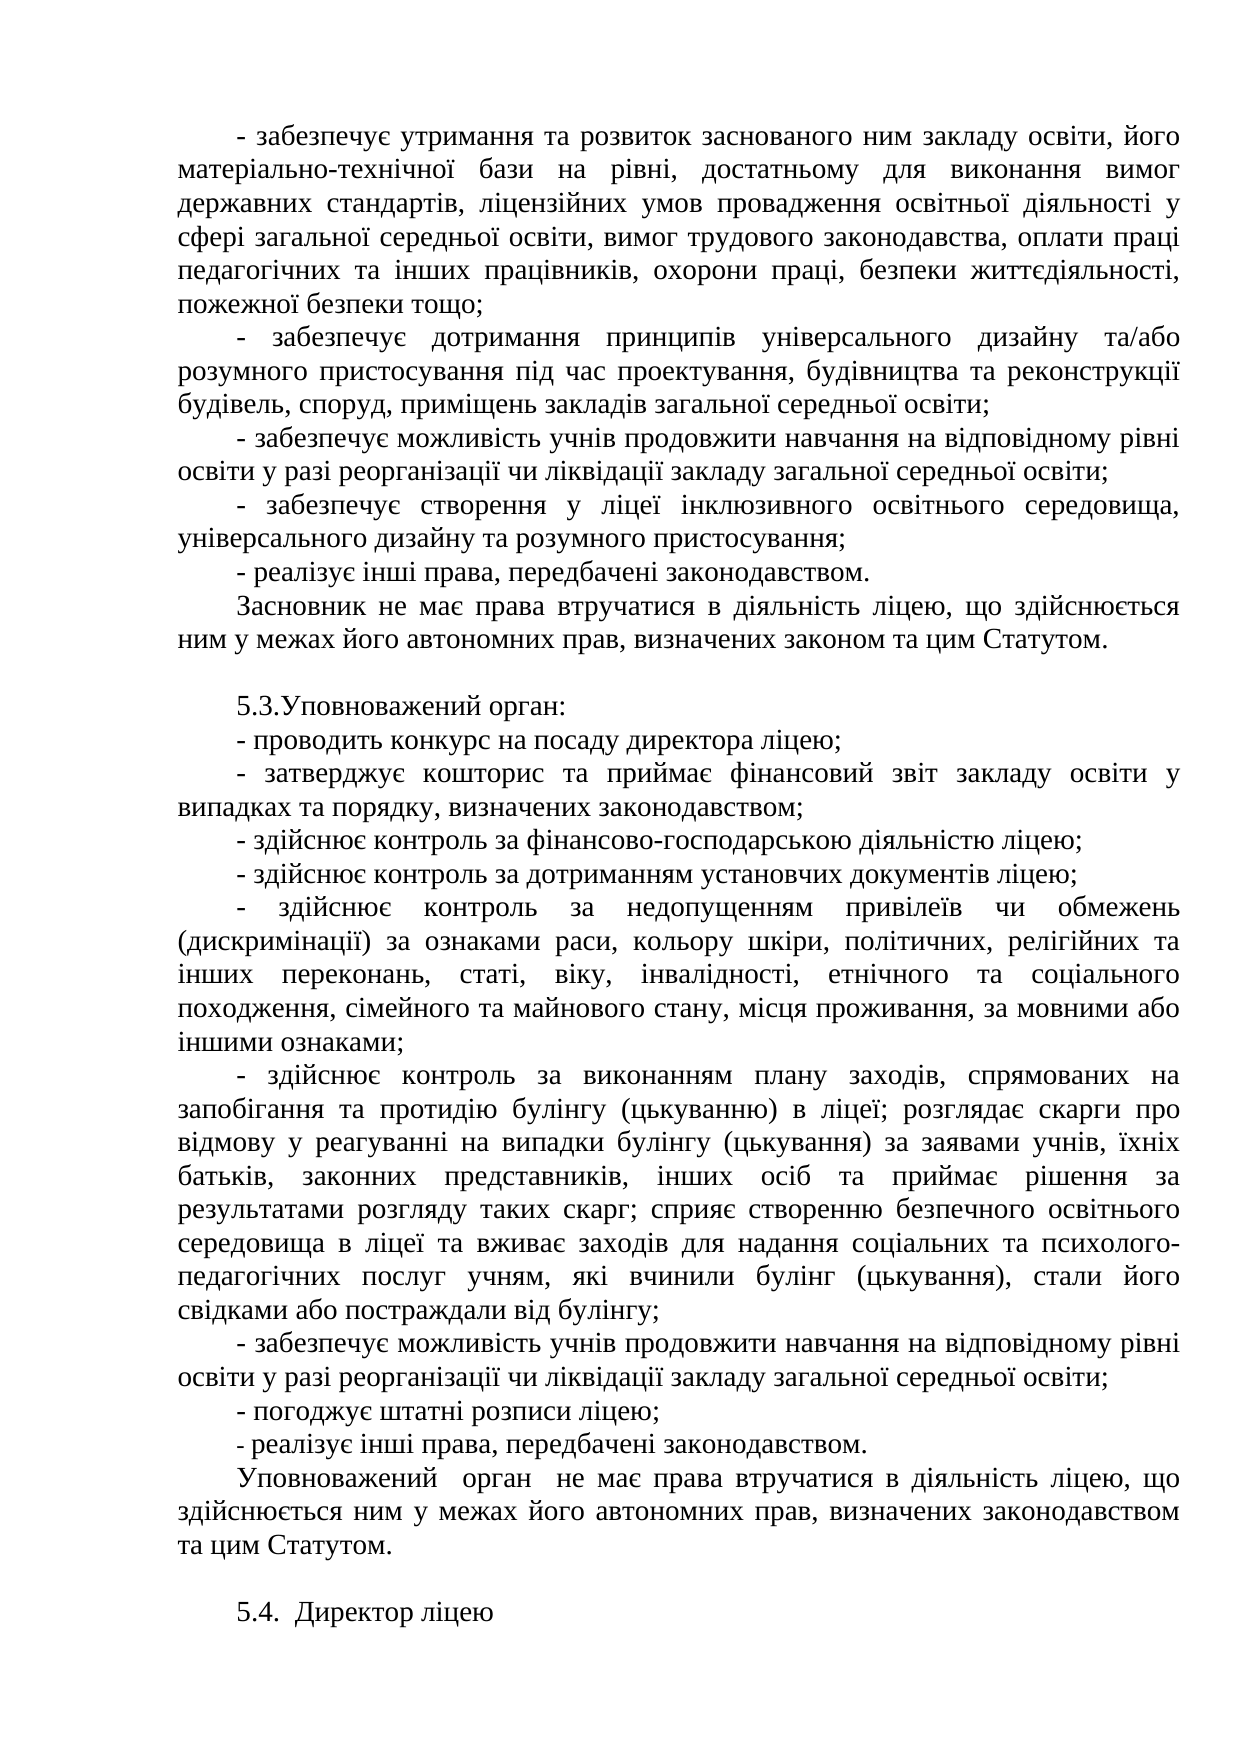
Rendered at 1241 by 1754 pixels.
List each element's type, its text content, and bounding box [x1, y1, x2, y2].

text - реалізує інші права, передбачені законодавством. [177, 554, 1181, 588]
text - проводить конкурс на посаду директора ліцею; [177, 722, 1181, 755]
text - забезпечує утримання та розвиток заснованого ним закладу освіти, його матеріально-технічної бази на рівні, достатньому для виконання вимог державних стандартів, ліцензійних умов провадження освітньої діяльності у сфері загальної середньої освіти, вимог трудового законодавства, оплати праці педагогічних та інших працівників, охорони праці, безпеки життєдіяльності, пожежної безпеки тощо; [177, 118, 1181, 319]
text - забезпечує можливість учнів продовжити навчання на відповідному рівні освіти у разі реорганізації чи ліквідації закладу загальної середньої освіти; [177, 420, 1181, 487]
text Уповноважений орган не має права втручатися в діяльність ліцею, що здійснюється ним у межах його автономних прав, визначених законодавством та цим Статутом. [177, 1460, 1181, 1560]
text - забезпечує можливість учнів продовжити навчання на відповідному рівні освіти у разі реорганізації чи ліквідації закладу загальної середньої освіти; [177, 1326, 1181, 1393]
text - здійснює контроль за дотриманням установчих документів ліцею; [177, 856, 1181, 889]
text - затверджує кошторис та приймає фінансовий звіт закладу освіти у випадках та порядку, визначених законодавством; [177, 755, 1181, 822]
text - забезпечує дотримання принципів універсального дизайну та/або розумного пристосування під час проектування, будівництва та реконструкції будівель, споруд, приміщень закладів загальної середньої освіти; [177, 319, 1181, 420]
text - здійснює контроль за недопущенням привілеїв чи обмежень (дискримінації) за ознаками раси, кольору шкіри, політичних, релігійних та інших переконань, статі, віку, інвалідності, етнічного та соціального походження, сімейного та майнового стану, місця проживання, за мовними або іншими ознаками; [177, 889, 1181, 1057]
text - забезпечує створення у ліцеї інклюзивного освітнього середовища, універсального дизайну та розумного пристосування; [177, 487, 1181, 554]
text Засновник не має права втручатися в діяльність ліцею, що здійснюється ним у межах його автономних прав, визначених законом та цим Статутом. [177, 588, 1181, 655]
text - погоджує штатні розписи ліцею; [177, 1393, 1181, 1426]
text - здійснює контроль за фінансово-господарською діяльністю ліцею; [177, 822, 1181, 856]
text - реалізує інші права, передбачені законодавством. [177, 1426, 1181, 1460]
text 5.3.Уповноважений орган: [177, 688, 1181, 722]
text - здійснює контроль за виконанням плану заходів, спрямованих на запобігання та протидію булінгу (цькуванню) в ліцеї; розглядає скарги про відмову у реагуванні на випадки булінгу (цькування) за заявами учнів, їхніх батьків, законних представників, інших осіб та приймає рішення за результатами розгляду таких скарг; сприяє створенню безпечного освітнього середовища в ліцеї та вживає заходів для надання соціальних та психолого-педагогічних послуг учням, які вчинили булінг (цькування), стали його свідками або постраждали від булінгу; [177, 1057, 1181, 1326]
text 5.4. Директор ліцею [177, 1594, 1181, 1627]
